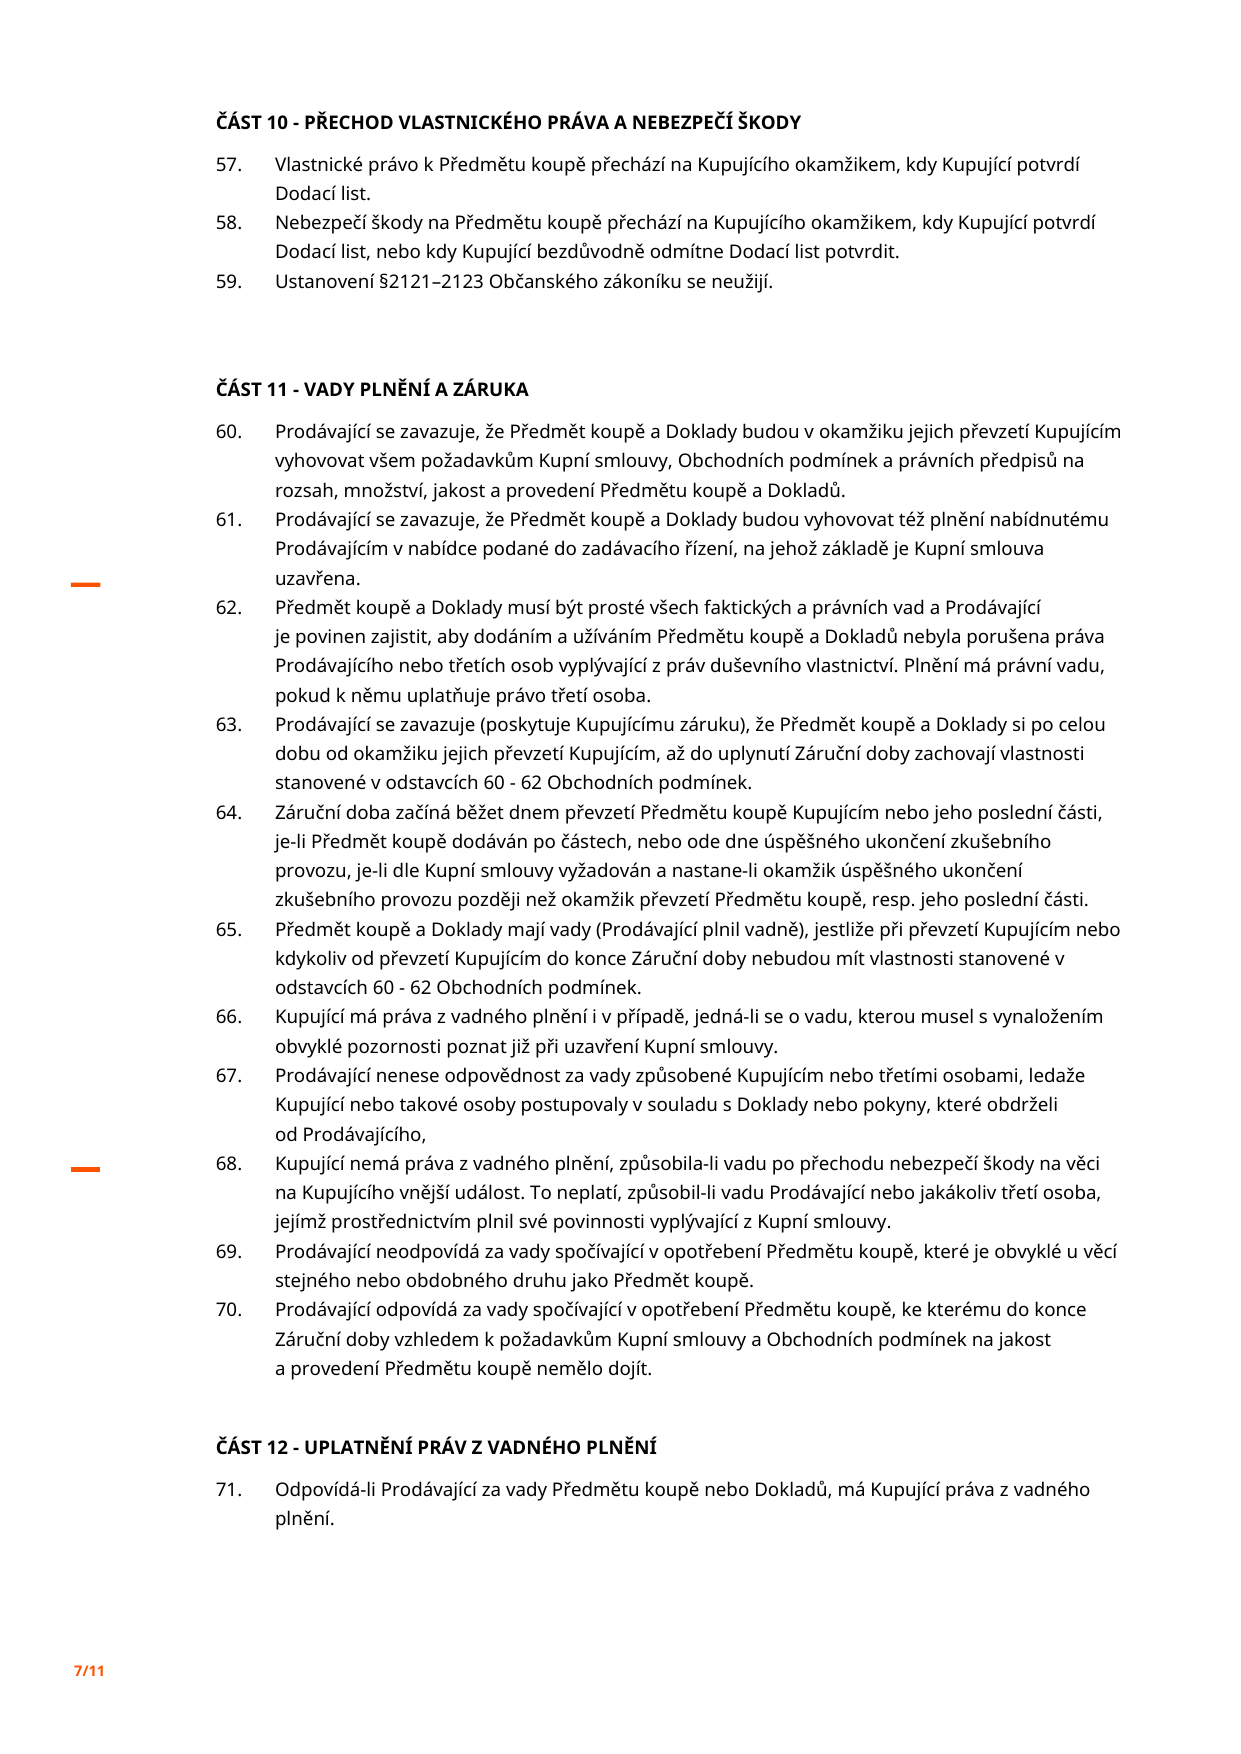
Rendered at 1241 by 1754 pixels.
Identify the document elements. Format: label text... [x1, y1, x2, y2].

list Nebezpečí škody na Předmětu koupě přechází na Kupujícího okamžikem, kdy Kupující potvrdí Dodací list, nebo kdy Kupující bezdůvodně odmítne Dodací list potvrdit. [216, 209, 1122, 264]
list Předmět koupě a Doklady mají vady (Prodávající plnil vadně), jestliže při převzetí Kupujícím nebo kdykoliv od převzetí Kupujícím do konce Záruční doby nebudou mít vlastnosti stanovené v odstavcích 60 - 62 Obchodních podmínek. [216, 916, 1122, 1000]
list Kupující má práva z vadného plnění i v případě, jedná-li se o vadu, kterou musel s vynaložením obvyklé pozornosti poznat již při uzavření Kupní smlouvy. [216, 1004, 1122, 1059]
list Předmět koupě a Doklady musí být prosté všech faktických a právních vad a Prodávající je povinen zajistit, aby dodáním a užíváním Předmětu koupě a Dokladů nebyla porušena práva Prodávajícího nebo třetích osob vyplývající z práv duševního vlastnictví. Plnění má právní vadu, pokud k němu uplatňuje právo třetí osoba. [216, 594, 1122, 707]
list Prodávající odpovídá za vady spočívající v opotřebení Předmětu koupě, ke kterému do konce Záruční doby vzhledem k požadavkům Kupní smlouvy a Obchodních podmínek na jakost a provedení Předmětu koupě nemělo dojít. [216, 1297, 1122, 1381]
list Kupující nemá práva z vadného plnění, způsobila-li vadu po přechodu nebezpečí škody na věci na Kupujícího vnější událost. To neplatí, způsobil-li vadu Prodávající nebo jakákoliv třetí osoba, jejímž prostřednictvím plnil své povinnosti vyplývající z Kupní smlouvy. [216, 1150, 1122, 1234]
list PŘECHOD VLASTNICKÉHO PRÁVA A NEBEZPEČÍ ŠKODY [216, 109, 1122, 135]
list Prodávající se zavazuje, že Předmět koupě a Doklady budou v okamžiku jejich převzetí Kupujícím vyhovovat všem požadavkům Kupní smlouvy, Obchodních podmínek a právních předpisů na rozsah, množství, jakost a provedení Předmětu koupě a Dokladů. [216, 418, 1122, 502]
list UPLATNĚNÍ PRÁV Z VADNÉHO PLNĚNÍ [216, 1434, 1122, 1460]
list Záruční doba začíná běžet dnem převzetí Předmětu koupě Kupujícím nebo jeho poslední části, je-li Předmět koupě dodáván po částech, nebo ode dne úspěšného ukončení zkušebního provozu, je-li dle Kupní smlouvy vyžadován a nastane-li okamžik úspěšného ukončení zkušebního provozu později než okamžik převzetí Předmětu koupě, resp. jeho poslední části. [216, 799, 1122, 912]
list VADY PLNĚNÍ A ZÁRUKA [216, 377, 1122, 402]
list Odpovídá-li Prodávající za vady Předmětu koupě nebo Dokladů, má Kupující práva z vadného plnění. [216, 1476, 1122, 1531]
list Vlastnické právo k Předmětu koupě přechází na Kupujícího okamžikem, kdy Kupující potvrdí Dodací list. [216, 151, 1122, 206]
list Prodávající se zavazuje, že Předmět koupě a Doklady budou vyhovovat též plnění nabídnutému Prodávajícím v nabídce podané do zadávacího řízení, na jehož základě je Kupní smlouva uzavřena. [216, 506, 1122, 590]
list Prodávající neodpovídá za vady spočívající v opotřebení Předmětu koupě, které je obvyklé u věcí stejného nebo obdobného druhu jako Předmět koupě. [216, 1238, 1122, 1293]
list Prodávající nenese odpovědnost za vady způsobené Kupujícím nebo třetími osobami, ledaže Kupující nebo takové osoby postupovaly v souladu s Doklady nebo pokyny, které obdrželi od Prodávajícího, [216, 1062, 1122, 1146]
list Prodávající se zavazuje (poskytuje Kupujícímu záruku), že Předmět koupě a Doklady si po celou dobu od okamžiku jejich převzetí Kupujícím, až do uplynutí Záruční doby zachovají vlastnosti stanovené v odstavcích 60 - 62 Obchodních podmínek. [216, 711, 1122, 795]
list Ustanovení §2121–2123 Občanského zákoníku se neužijí. [216, 268, 1122, 294]
